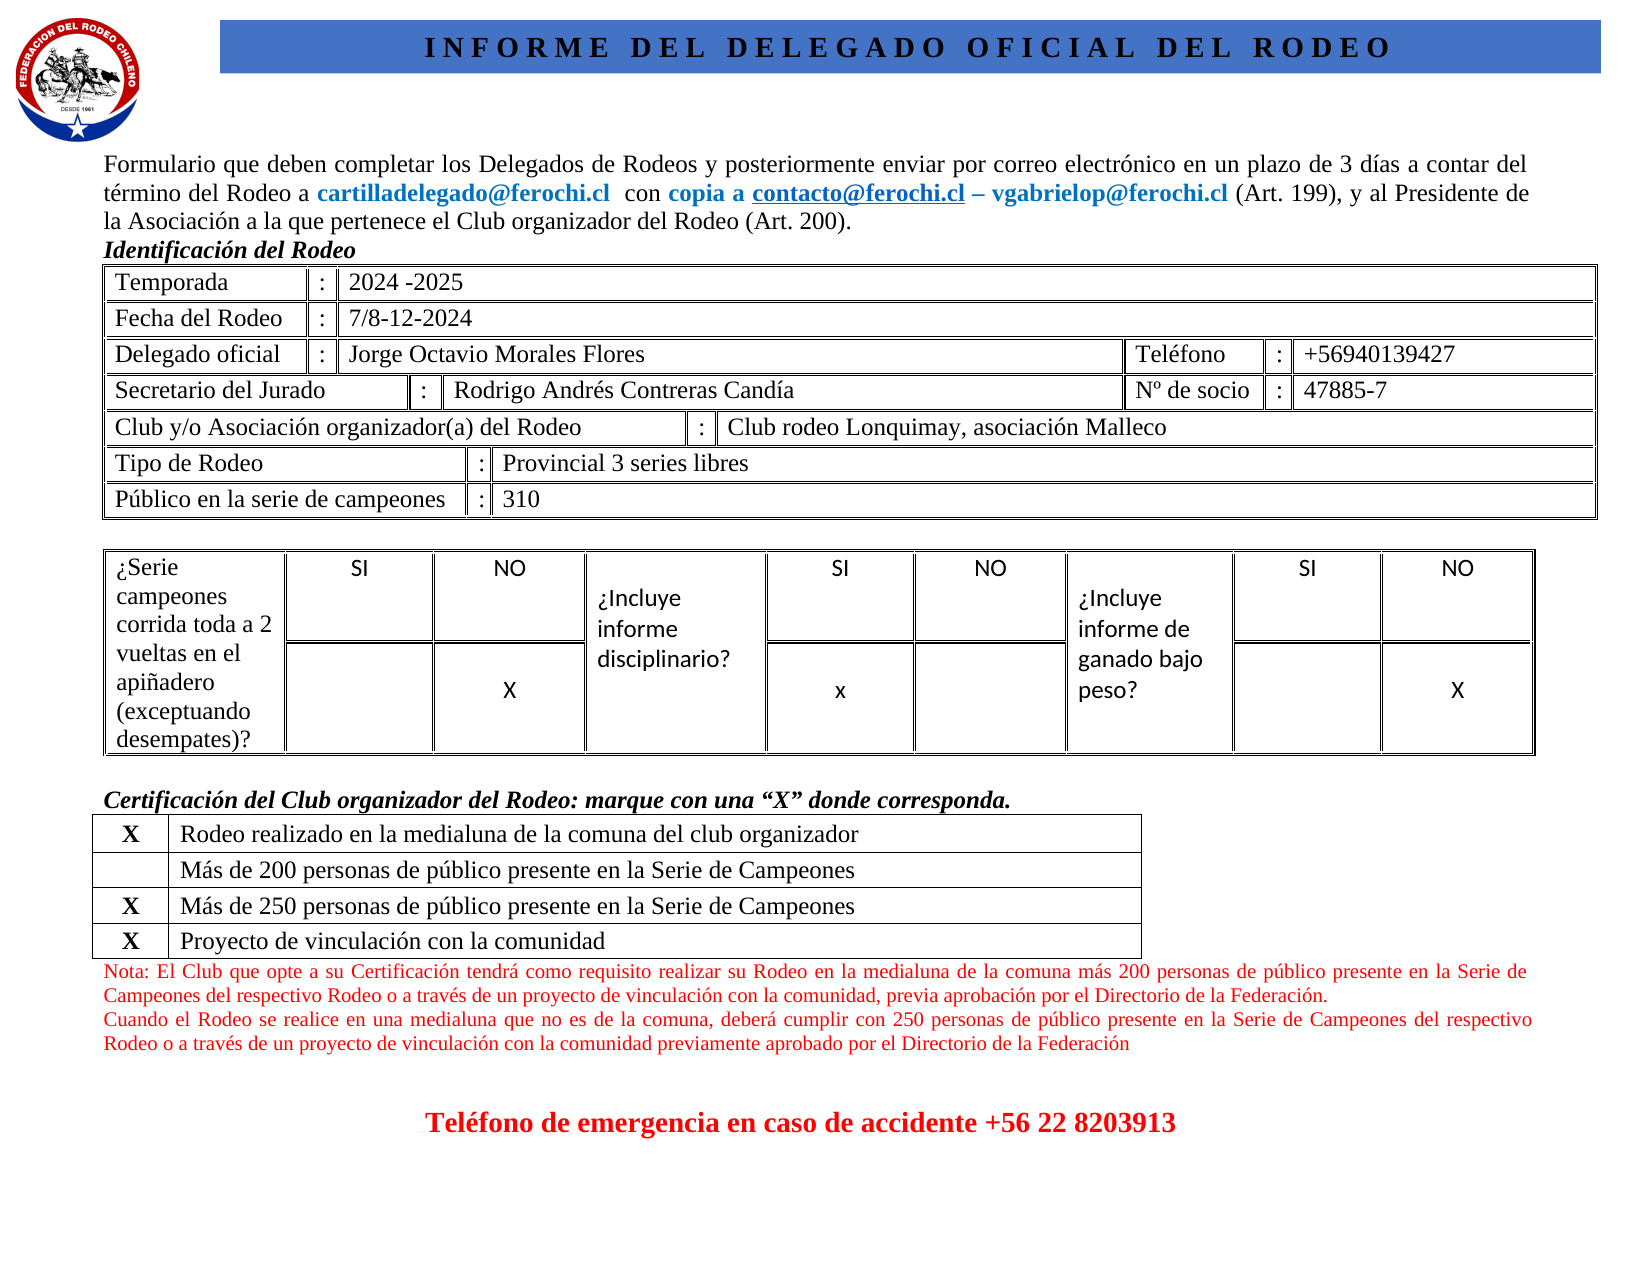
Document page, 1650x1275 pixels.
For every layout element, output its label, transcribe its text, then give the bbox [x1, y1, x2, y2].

table_header NO [914, 550, 1067, 640]
table_header X [93, 815, 168, 852]
table_cell Fecha del Rodeo [103, 300, 307, 336]
text Cuando el Rodeo se realice en una medialuna que no es de la comuna, deberá cumplir con 250 personas de público presente en la Serie de Campeones del respectivo Rodeo o a través de un proyecto de vinculación con la comunidad previamente aprobado por el Directorio de la Federación [103, 1007, 1536, 1055]
table_cell X [434, 640, 586, 753]
table_cell : [1266, 340, 1291, 372]
table_cell X [93, 888, 168, 922]
table_cell Teléfono [1126, 340, 1263, 372]
table_cell Tipo de Rodeo [105, 445, 465, 481]
table_cell Nº de socio [1126, 376, 1263, 409]
table_cell [285, 643, 433, 753]
table_cell X [1382, 640, 1534, 753]
table_cell Más de 200 personas de público presente en la Serie de Campeones [169, 853, 1141, 887]
text Formulario que deben completar los Delegados de Rodeos y posteriormente enviar por correo electrónico en un plazo de 3 días a contar del término del Rodeo a cartilladelegado@ferochi.cl con copia a contacto@ferochi.cl – vgabrielop@ferochi.cl (Art. 199), y al Presidente de la Asociación a la que pertenece el Club organizador del Rodeo (Art. 200). [103, 149, 1530, 235]
table_header Rodeo realizado en la medialuna de la comuna del club organizador [169, 815, 1141, 852]
table_cell 310 [491, 481, 1596, 517]
table_cell : [411, 376, 441, 409]
table_cell : [309, 303, 336, 336]
table_cell : [309, 340, 336, 372]
table_cell Provincial 3 series libres [493, 445, 1595, 481]
table_header 2024 -2025 [337, 267, 1595, 300]
table_cell Rodrigo Andrés Contreras Candía [444, 376, 1122, 409]
table_cell Club rodeo Lonquimay, asociación Malleco [718, 409, 1595, 445]
table_cell Público en la serie de campeones [103, 481, 467, 517]
table_cell [93, 853, 168, 887]
picture [15, 18, 140, 142]
table_header SI [766, 552, 914, 640]
text Certificación del Club organizador del Rodeo: marque con una “X” donde corresponda. [103, 785, 1536, 814]
table_header ¿Incluye informe disciplinario? [586, 552, 766, 753]
table_cell Secretario del Jurado [105, 372, 407, 409]
table_cell Club y/o Asociación organizador(a) del Rodeo [105, 409, 685, 445]
table_cell : [1266, 376, 1291, 409]
table_cell +56940139427 [1293, 336, 1596, 372]
table_header SI [1234, 550, 1382, 640]
table_cell : [467, 484, 491, 517]
table_cell x [766, 643, 914, 753]
text Nota: El Club que opte a su Certificación tendrá como requisito realizar su Rodeo en la medialuna de la comuna más 200 personas de público presente en la Serie de Campeones del respectivo Rodeo o a través de un proyecto de vinculación con la comunidad, previa aprobación por el Directorio de la Federación. [103, 959, 1530, 1007]
table_cell [914, 640, 1067, 753]
table_cell 47885-7 [1294, 372, 1595, 409]
table_header : [308, 267, 337, 300]
table_header ¿Incluye informe de ganado bajo peso? [1067, 552, 1233, 753]
table_cell Delegado oficial [103, 336, 307, 372]
table_cell X [93, 924, 168, 958]
table_cell Proyecto de vinculación con la comunidad [169, 924, 1141, 958]
table_cell Jorge Octavio Morales Flores [339, 340, 1122, 372]
table_cell 7/8-12-2024 [337, 300, 1596, 336]
table_header Temporada [105, 267, 307, 300]
table_header ¿Serie campeones corrida toda a 2 vueltas en el apiñadero (exceptuando desempates)? [106, 552, 285, 753]
table_cell Más de 250 personas de público presente en la Serie de Campeones [169, 888, 1141, 922]
table_cell [1234, 640, 1382, 753]
table_header NO [1382, 552, 1532, 640]
table_header SI [285, 552, 433, 640]
table_cell : [688, 412, 715, 445]
text Identificación del Rodeo [103, 235, 1536, 264]
table_cell : [468, 448, 490, 481]
table_header NO [434, 550, 586, 640]
